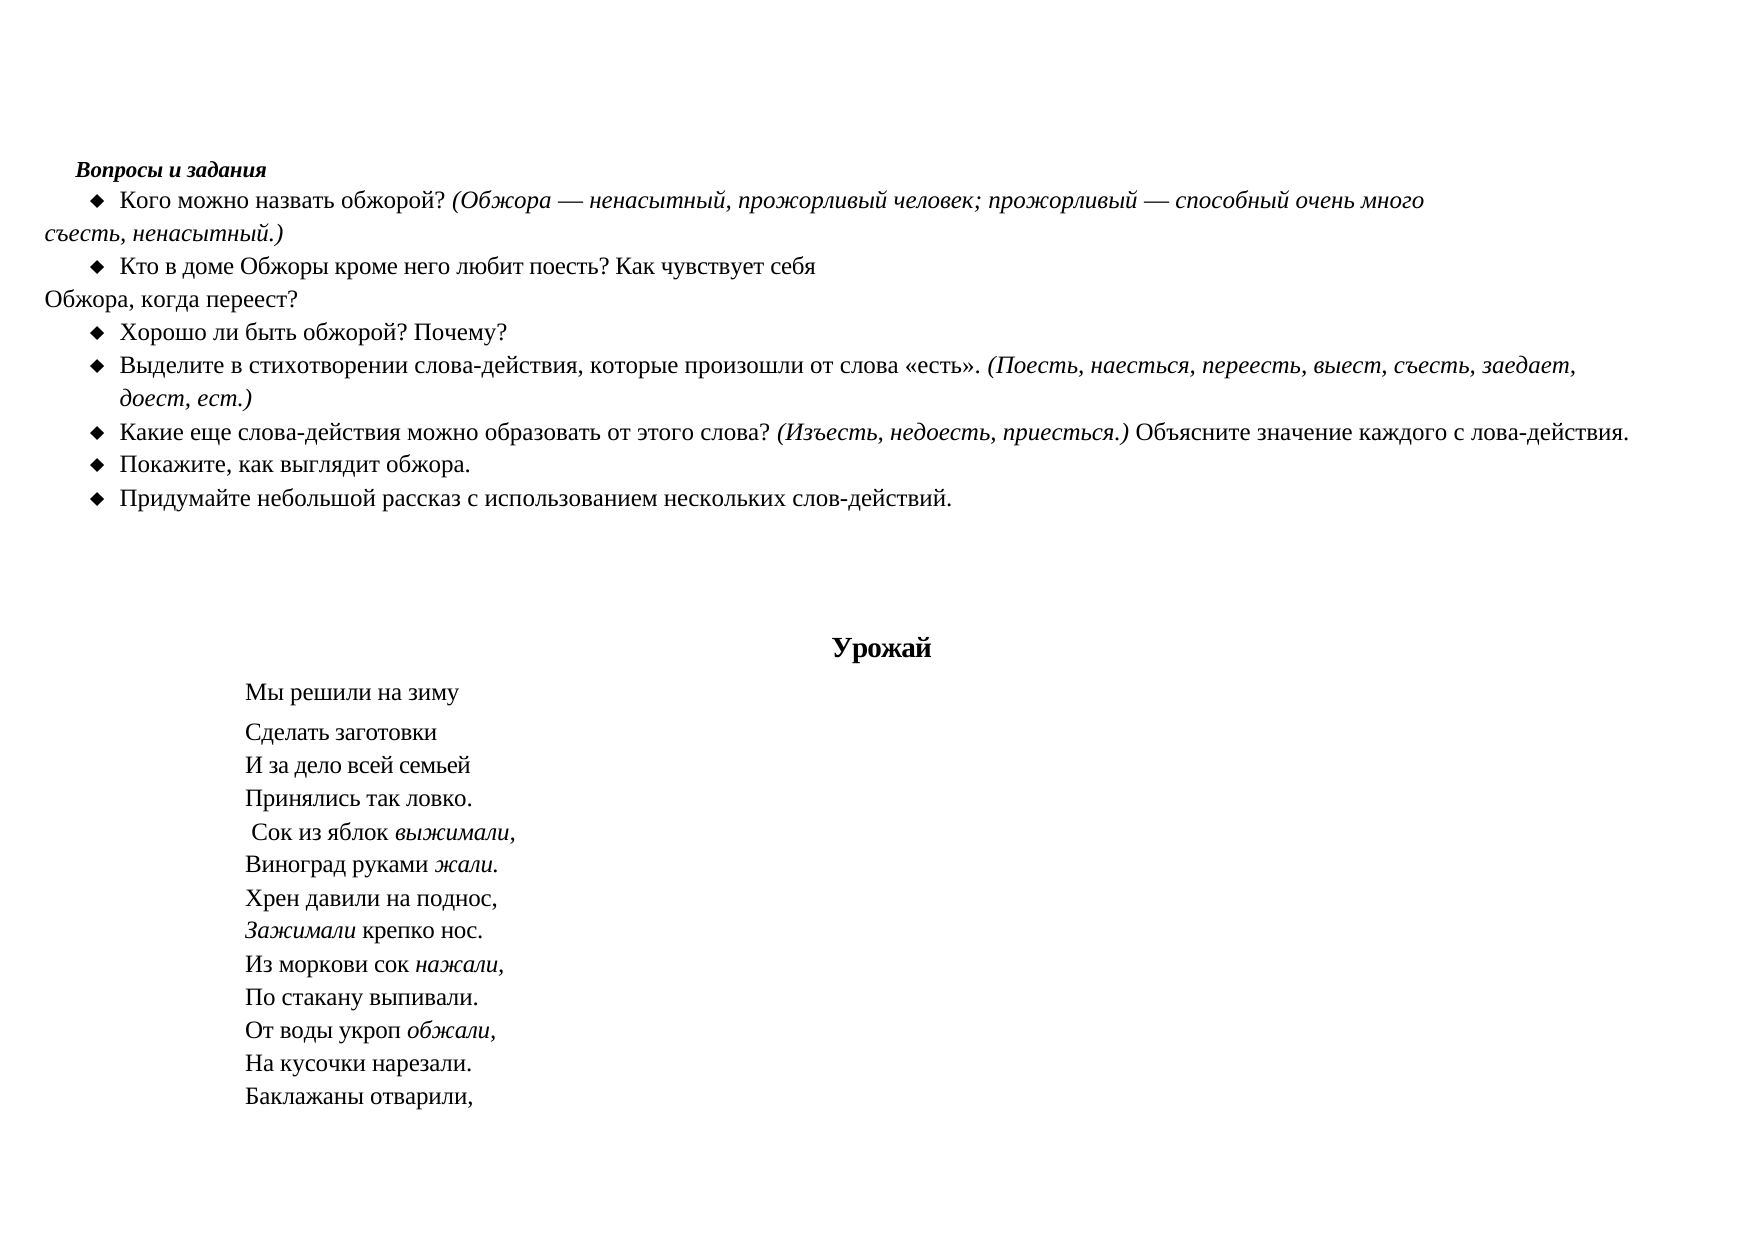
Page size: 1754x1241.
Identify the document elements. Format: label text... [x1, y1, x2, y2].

text Принялись так ловко. [245, 783, 1459, 812]
text Сделать заготовки [245, 717, 1459, 746]
text Обжора, когда переест? [44, 284, 1637, 313]
text Из моркови сок нажали, [245, 949, 1639, 977]
list Выделите в стихотворении слова-действия, которые произошли от слова «есть». (Поесть, наесться, переесть, выест, съесть, заедает, доест, ест.) [90, 351, 1637, 412]
list Покажите, как выглядит обжора. [90, 449, 1637, 478]
text От воды укроп обжали, [245, 1015, 1639, 1043]
text И за дело всей семьей [245, 751, 1459, 779]
list Хорошо ли быть обжорой? Почему? [90, 317, 1637, 346]
text Вопросы и задания [75, 146, 1637, 185]
text На кусочки нарезали. [245, 1048, 1639, 1076]
text По стакану выпивали. [245, 982, 1639, 1010]
text Зажимали крепко нос. [245, 916, 1639, 944]
text Урожай [124, 630, 1639, 664]
text Баклажаны отварили, [245, 1081, 1639, 1109]
list Придумайте небольшой рассказ с использованием нескольких слов-действий. [90, 483, 1637, 511]
list Кого можно назвать обжорой? (Обжора — ненасытный, прожорливый человек; прожорливый — способный очень много [90, 185, 1637, 214]
text Мы решили на зиму [245, 677, 1459, 705]
list Кто в доме Обжоры кроме него любит поесть? Как чувствует себя [90, 251, 1637, 280]
text съесть, ненасытный.) [44, 218, 1637, 247]
list Какие еще слова-действия можно образовать от этого слова? (Изъесть, недоесть, приесться.) Объясните значение каждого с лова-действия. [90, 417, 1637, 445]
text Хрен давили на поднос, [245, 883, 1459, 911]
text Сок из яблок выжимали, [245, 817, 1459, 845]
text Виноград руками жали. [245, 849, 1459, 878]
